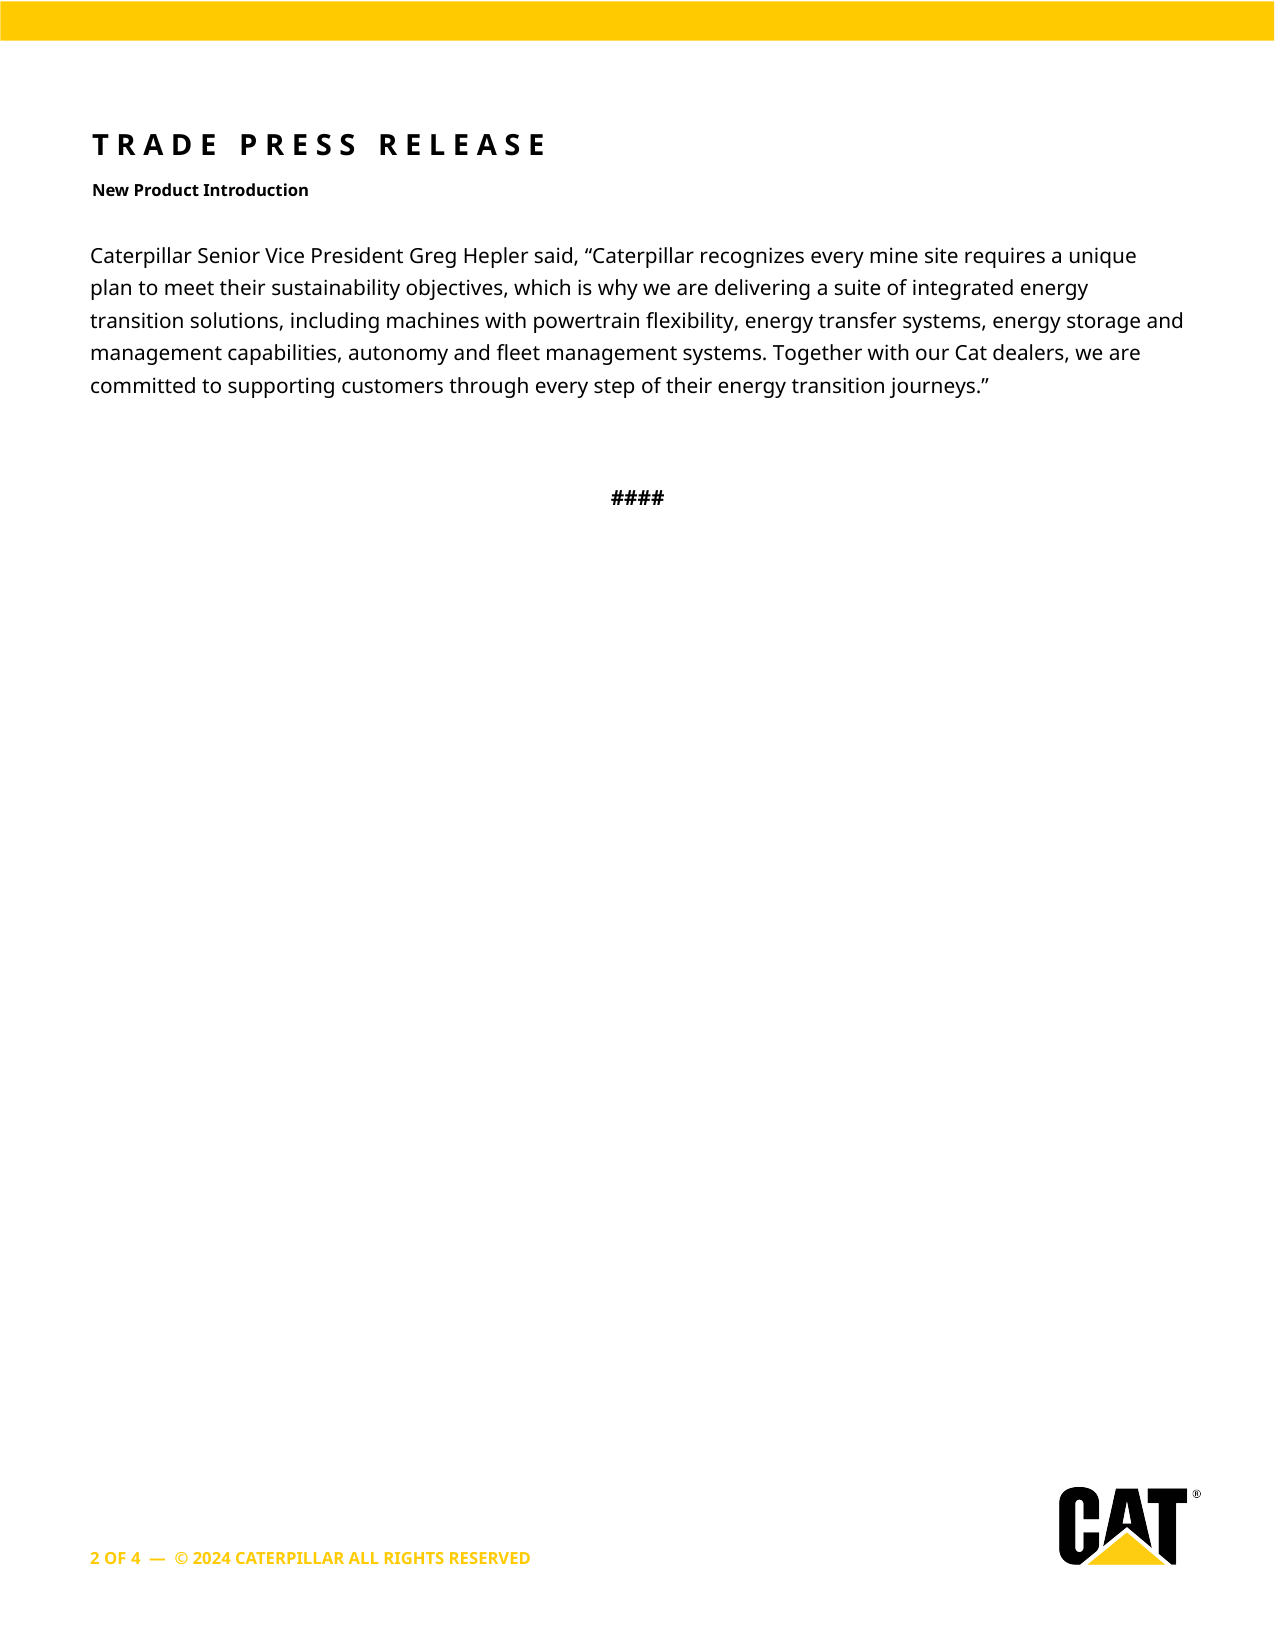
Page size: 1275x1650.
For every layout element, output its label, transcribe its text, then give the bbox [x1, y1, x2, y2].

picture [1057, 1485, 1203, 1568]
text #### [90, 483, 1185, 512]
text Caterpillar Senior Vice President Greg Hepler said, “Caterpillar recognizes every mine site requires a unique plan to meet their sustainability objectives, which is why we are delivering a suite of integrated energy transition solutions, including machines with powertrain flexibility, energy transfer systems, energy storage and management capabilities, autonomy and fleet management systems. Together with our Cat dealers, we are committed to supporting customers through every step of their energy transition journeys.” [90, 241, 1185, 399]
